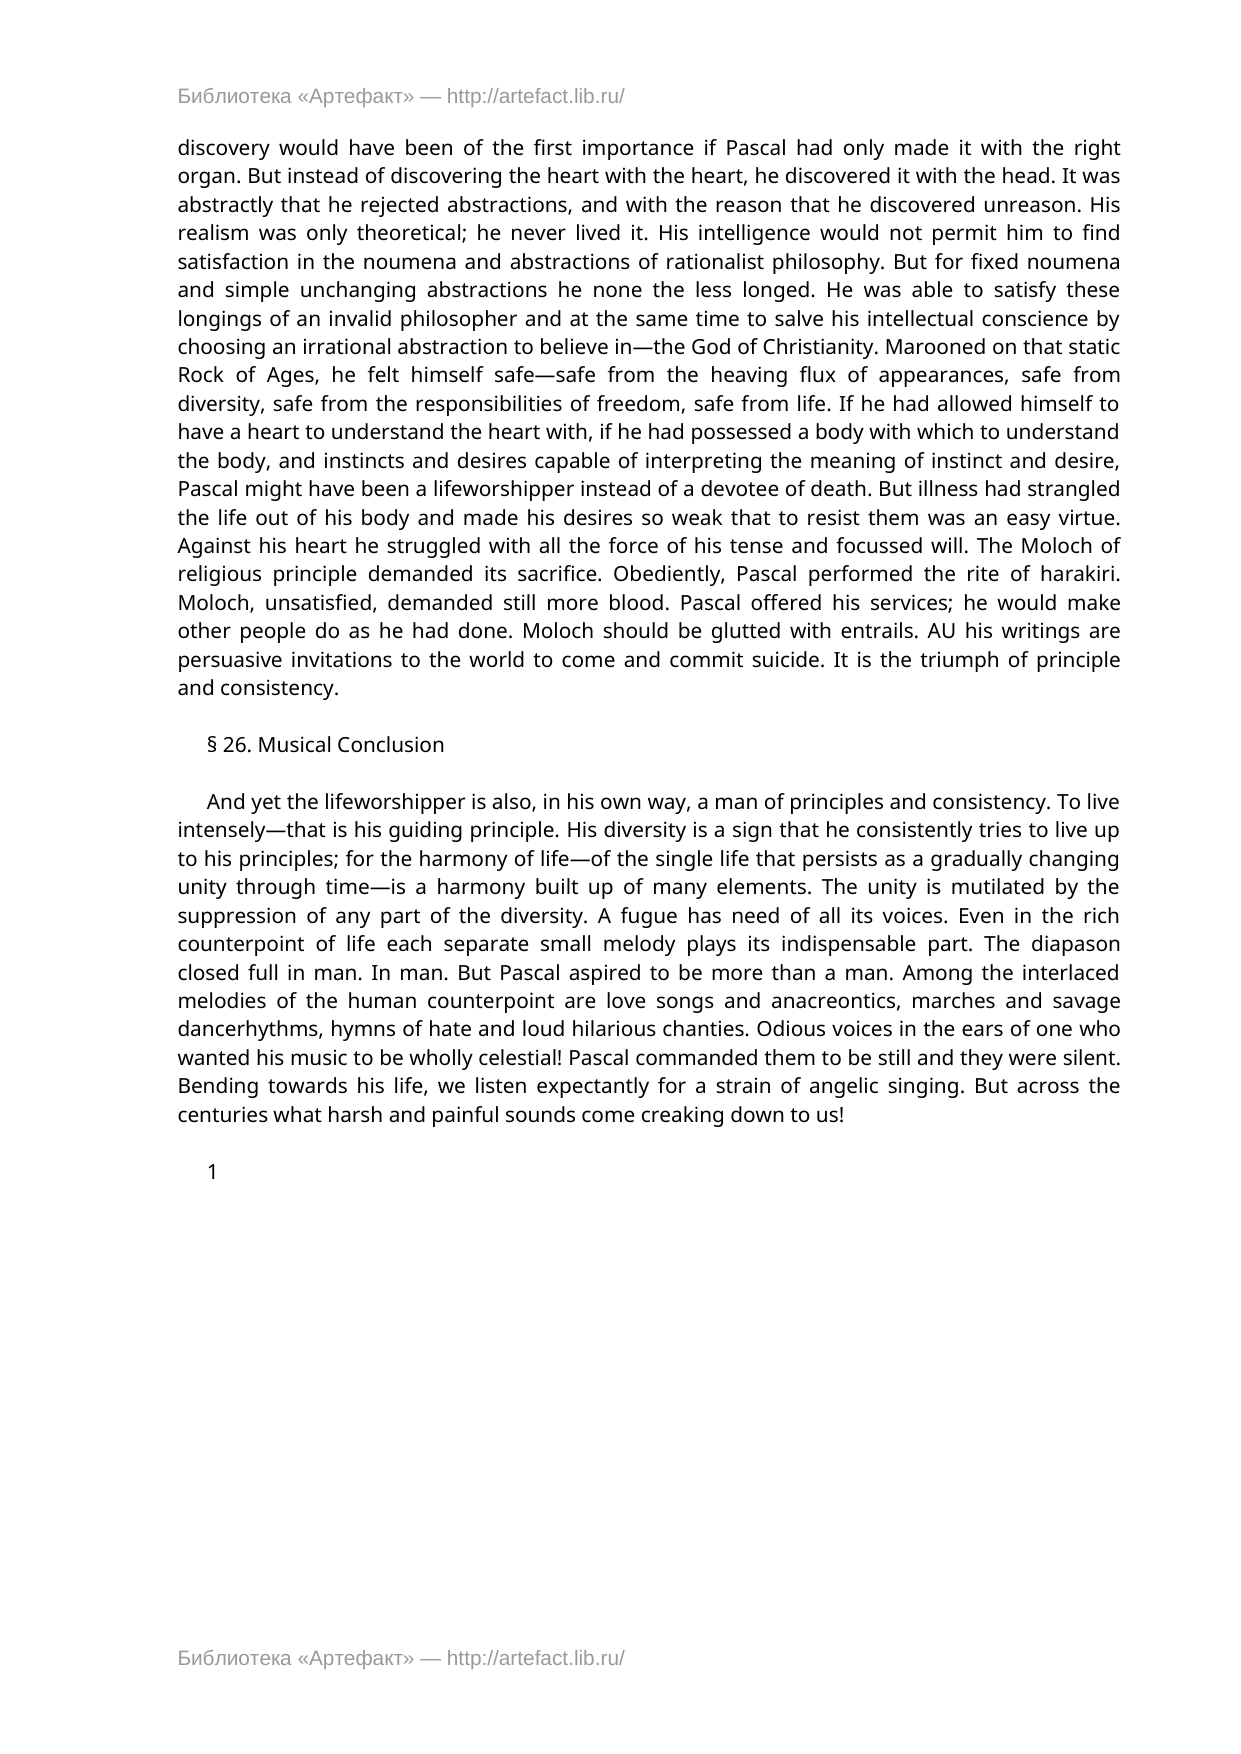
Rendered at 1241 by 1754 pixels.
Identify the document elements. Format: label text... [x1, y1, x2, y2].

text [177, 133, 1122, 702]
text 1 [177, 1157, 1122, 1185]
text And yet the lifeworshipper is also, in his own way, a man of principles and consistency. To live intensely—that is his guiding principle. His diversity is a sign that he consistently tries to live up to his principles; for the harmony of life—of the single life that persists as a gradually changing unity through time—is a harmony built up of many elements. The unity is mutilated by the suppression of any part of the diversity. A fugue has need of all its voices. Even in the rich counterpoint of life each separate small melody plays its indispensable part. The diapason closed full in man. In man. But Pascal aspired to be more than a man. Among the interlaced melodies of the human counterpoint are love songs and anacreontics, marches and savage dancerhythms, hymns of hate and loud hilarious chanties. Odious voices in the ears of one who wanted his music to be wholly celestial! Pascal commanded them to be still and they were silent. Bending towards his life, we listen expectantly for a strain of angelic singing. But across the centuries what harsh and painful sounds come creaking down to us! [177, 787, 1122, 1128]
text § 26. Musical Conclusion [177, 730, 1122, 759]
